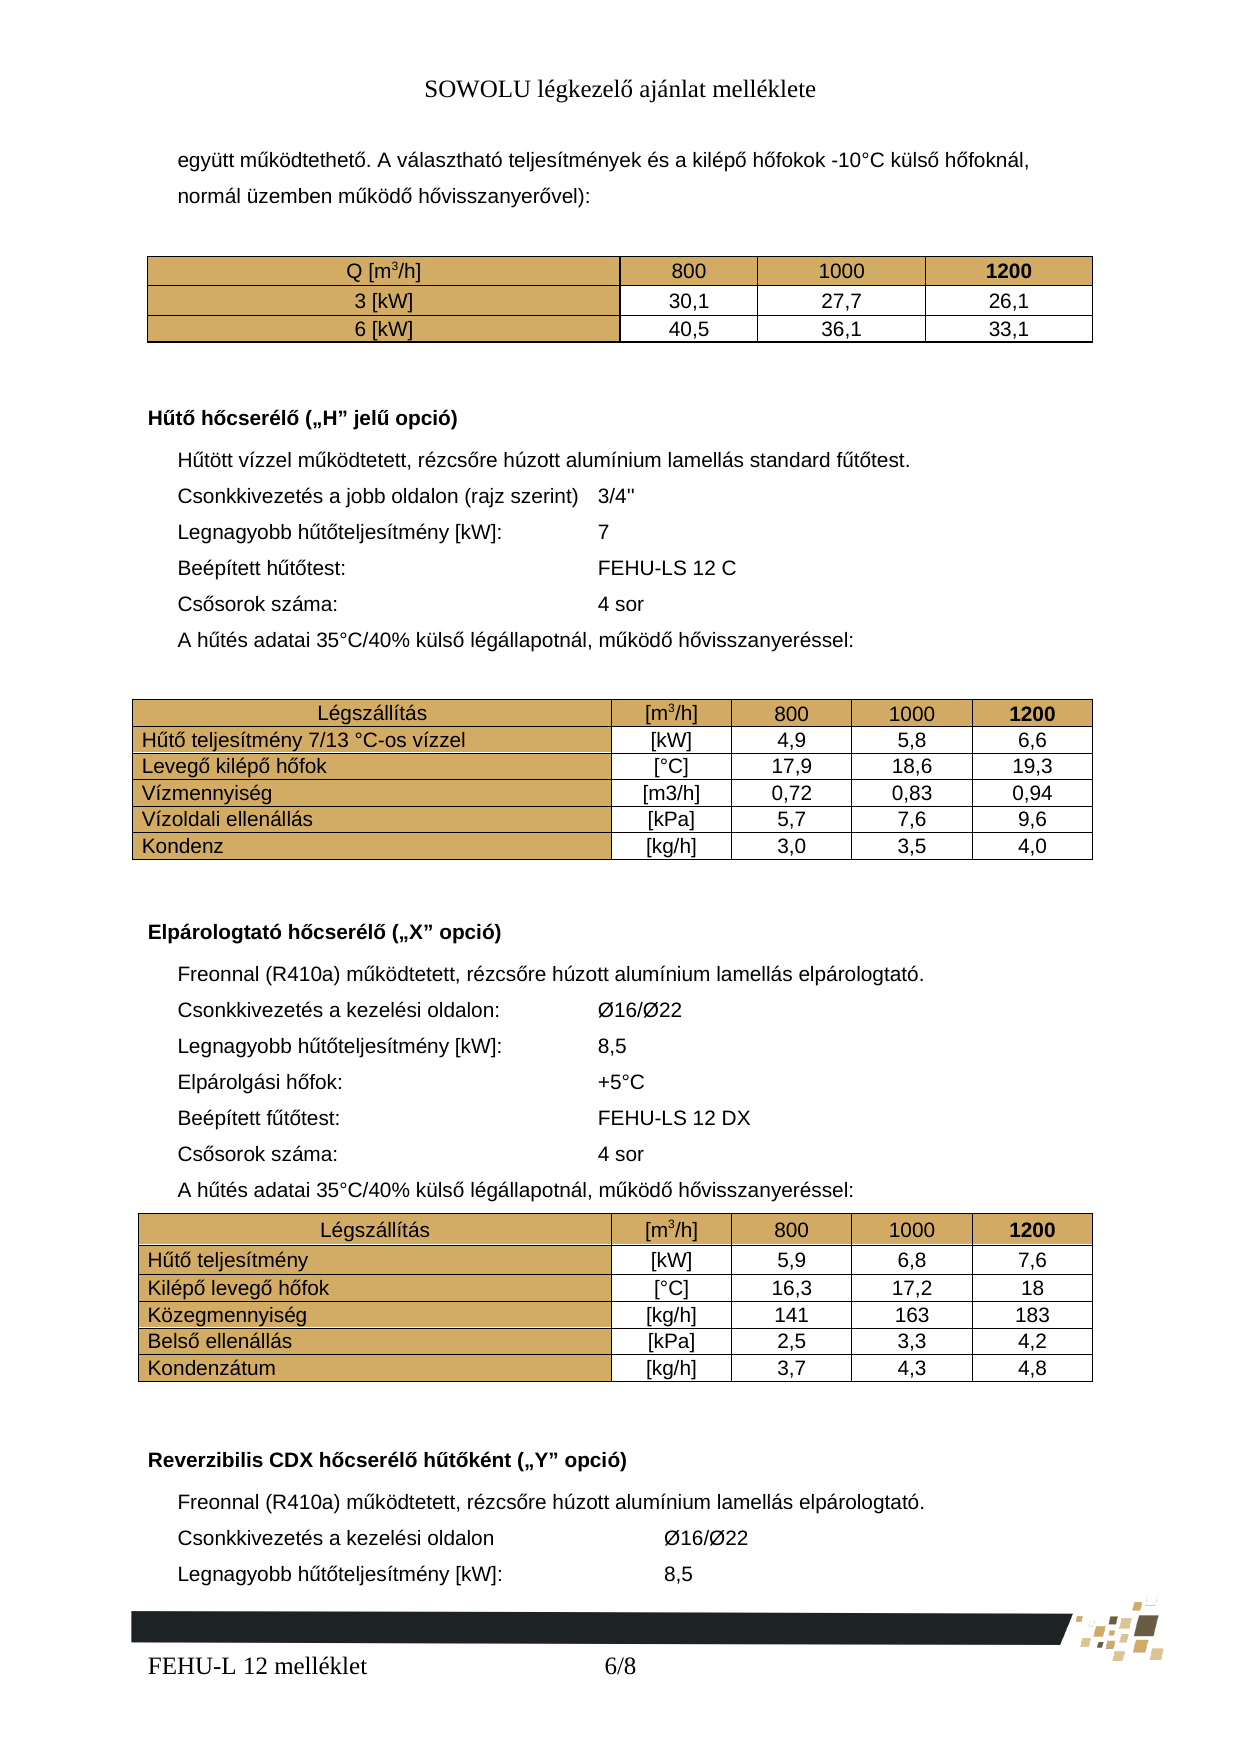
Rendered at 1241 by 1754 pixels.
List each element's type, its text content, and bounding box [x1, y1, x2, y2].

table_header 1200 [973, 700, 1092, 726]
table_cell 3,5 [852, 833, 972, 859]
table_cell 27,7 [758, 286, 925, 315]
text Beépített hűtőtest: FEHU-LS 12 C [177, 556, 1092, 579]
table_cell 16,3 [732, 1275, 851, 1301]
table_cell Vízoldali ellenállás [133, 807, 611, 832]
table_cell [kg/h] [612, 1355, 731, 1381]
table_cell 6,6 [973, 727, 1092, 752]
table_header 1000 [852, 1214, 972, 1244]
text Legnagyobb hűtőteljesítmény [kW]: 7 [177, 519, 1092, 543]
text Freonnal (R410a) működtetett, rézcsőre húzott alumínium lamellás elpárologtató. [177, 1490, 1092, 1514]
table_cell 2,5 [732, 1329, 851, 1354]
table_cell 4,3 [852, 1355, 972, 1381]
text Beépített fűtőtest: FEHU-LS 12 DX [177, 1106, 1092, 1129]
table_cell 7,6 [973, 1246, 1092, 1274]
text A hűtés adatai 35°C/40% külső légállapotnál, működő hővisszanyeréssel: [177, 627, 1092, 651]
table_header 1000 [852, 700, 972, 726]
table_cell 3 [kW] [148, 286, 619, 315]
table_cell 30,1 [621, 286, 757, 315]
table_cell Kondenz [133, 833, 611, 859]
text Csonkkivezetés a jobb oldalon (rajz szerint) 3/4'' [177, 484, 1092, 508]
table_cell Hűtő teljesítmény [139, 1246, 611, 1274]
table_cell 6,8 [852, 1246, 972, 1274]
table_cell 19,3 [973, 754, 1092, 779]
table_cell 26,1 [926, 286, 1092, 315]
table_header [m3/h] [612, 700, 731, 726]
table_header Légszállítás [139, 1214, 611, 1244]
table_cell 0,72 [732, 780, 851, 806]
table_cell Kilépő levegő hőfok [139, 1275, 611, 1301]
text Elpárologtató hőcserélő („X” opció) [148, 919, 1092, 943]
text Hűtő hőcserélő („H” jelű opció) [148, 406, 1092, 429]
table_cell Belső ellenállás [139, 1329, 611, 1354]
table_cell [°C] [612, 754, 731, 779]
table_cell 3,0 [732, 833, 851, 859]
text Csonkkivezetés a kezelési oldalon Ø16/Ø22 [177, 1526, 1092, 1550]
text Hűtött vízzel működtetett, rézcsőre húzott alumínium lamellás standard fűtőtest. [177, 448, 1092, 472]
table_header Légszállítás [133, 700, 611, 726]
table_cell [°C] [612, 1275, 731, 1301]
table_cell 36,1 [758, 316, 925, 341]
text Legnagyobb hűtőteljesítmény [kW]: 8,5 [177, 1034, 1092, 1058]
table_cell [m3/h] [612, 780, 731, 806]
text Csősorok száma: 4 sor [177, 591, 1092, 615]
table_cell 5,8 [852, 727, 972, 752]
table_header [m3/h] [612, 1214, 731, 1244]
table_cell 0,94 [973, 780, 1092, 806]
table_cell 5,9 [732, 1246, 851, 1274]
table_cell 4,2 [973, 1329, 1092, 1354]
table_cell Vízmennyiség [133, 780, 611, 806]
table_cell 183 [973, 1302, 1092, 1327]
picture [131, 1596, 1164, 1661]
text Csősorok száma: 4 sor [177, 1141, 1092, 1165]
table_cell [kg/h] [612, 1302, 731, 1327]
table_cell [kW] [612, 1246, 731, 1274]
text Legnagyobb hűtőteljesítmény [kW]: 8,5 [177, 1562, 1092, 1586]
table_cell [kPa] [612, 807, 731, 832]
table_cell 141 [732, 1302, 851, 1327]
table_cell 4,8 [973, 1355, 1092, 1381]
table_cell 163 [852, 1302, 972, 1327]
text Freonnal (R410a) működtetett, rézcsőre húzott alumínium lamellás elpárologtató. [177, 962, 1092, 986]
text Csonkkivezetés a kezelési oldalon: Ø16/Ø22 [177, 998, 1092, 1022]
table_cell [kPa] [612, 1329, 731, 1354]
table_header 1200 [973, 1214, 1092, 1244]
table_cell Közegmennyiség [139, 1302, 611, 1327]
table_header 800 [732, 700, 851, 726]
table_cell 5,7 [732, 807, 851, 832]
table_cell 18 [973, 1275, 1092, 1301]
table_cell 6 [kW] [148, 316, 619, 341]
table_header 1000 [758, 257, 925, 285]
table_cell Hűtő teljesítmény 7/13 °C-os vízzel [133, 727, 611, 752]
text A hűtés adatai 35°C/40% külső légállapotnál, működő hővisszanyeréssel: [177, 1177, 1092, 1201]
table_cell 18,6 [852, 754, 972, 779]
table_header 1200 [926, 257, 1092, 285]
table_cell 7,6 [852, 807, 972, 832]
text Reverzibilis CDX hőcserélő hűtőként („Y” opció) [148, 1448, 1092, 1472]
table_cell 4,0 [973, 833, 1092, 859]
table_cell 0,83 [852, 780, 972, 806]
table_cell 17,2 [852, 1275, 972, 1301]
table_cell 3,7 [732, 1355, 851, 1381]
table_cell Kondenzátum [139, 1355, 611, 1381]
table_cell 33,1 [926, 316, 1092, 341]
table_header 800 [732, 1214, 851, 1244]
table_cell 40,5 [621, 316, 757, 341]
table_cell Levegő kilépő hőfok [133, 754, 611, 779]
table_header Q [m3/h] [148, 257, 619, 285]
table_cell 3,3 [852, 1329, 972, 1354]
table_cell 4,9 [732, 727, 851, 752]
table_cell 17,9 [732, 754, 851, 779]
text Elpárolgási hőfok: + [177, 1069, 1092, 1093]
table_cell [kg/h] [612, 833, 731, 859]
table_cell 9,6 [973, 807, 1092, 832]
table_cell [kW] [612, 727, 731, 752]
table_header 800 [621, 257, 757, 285]
